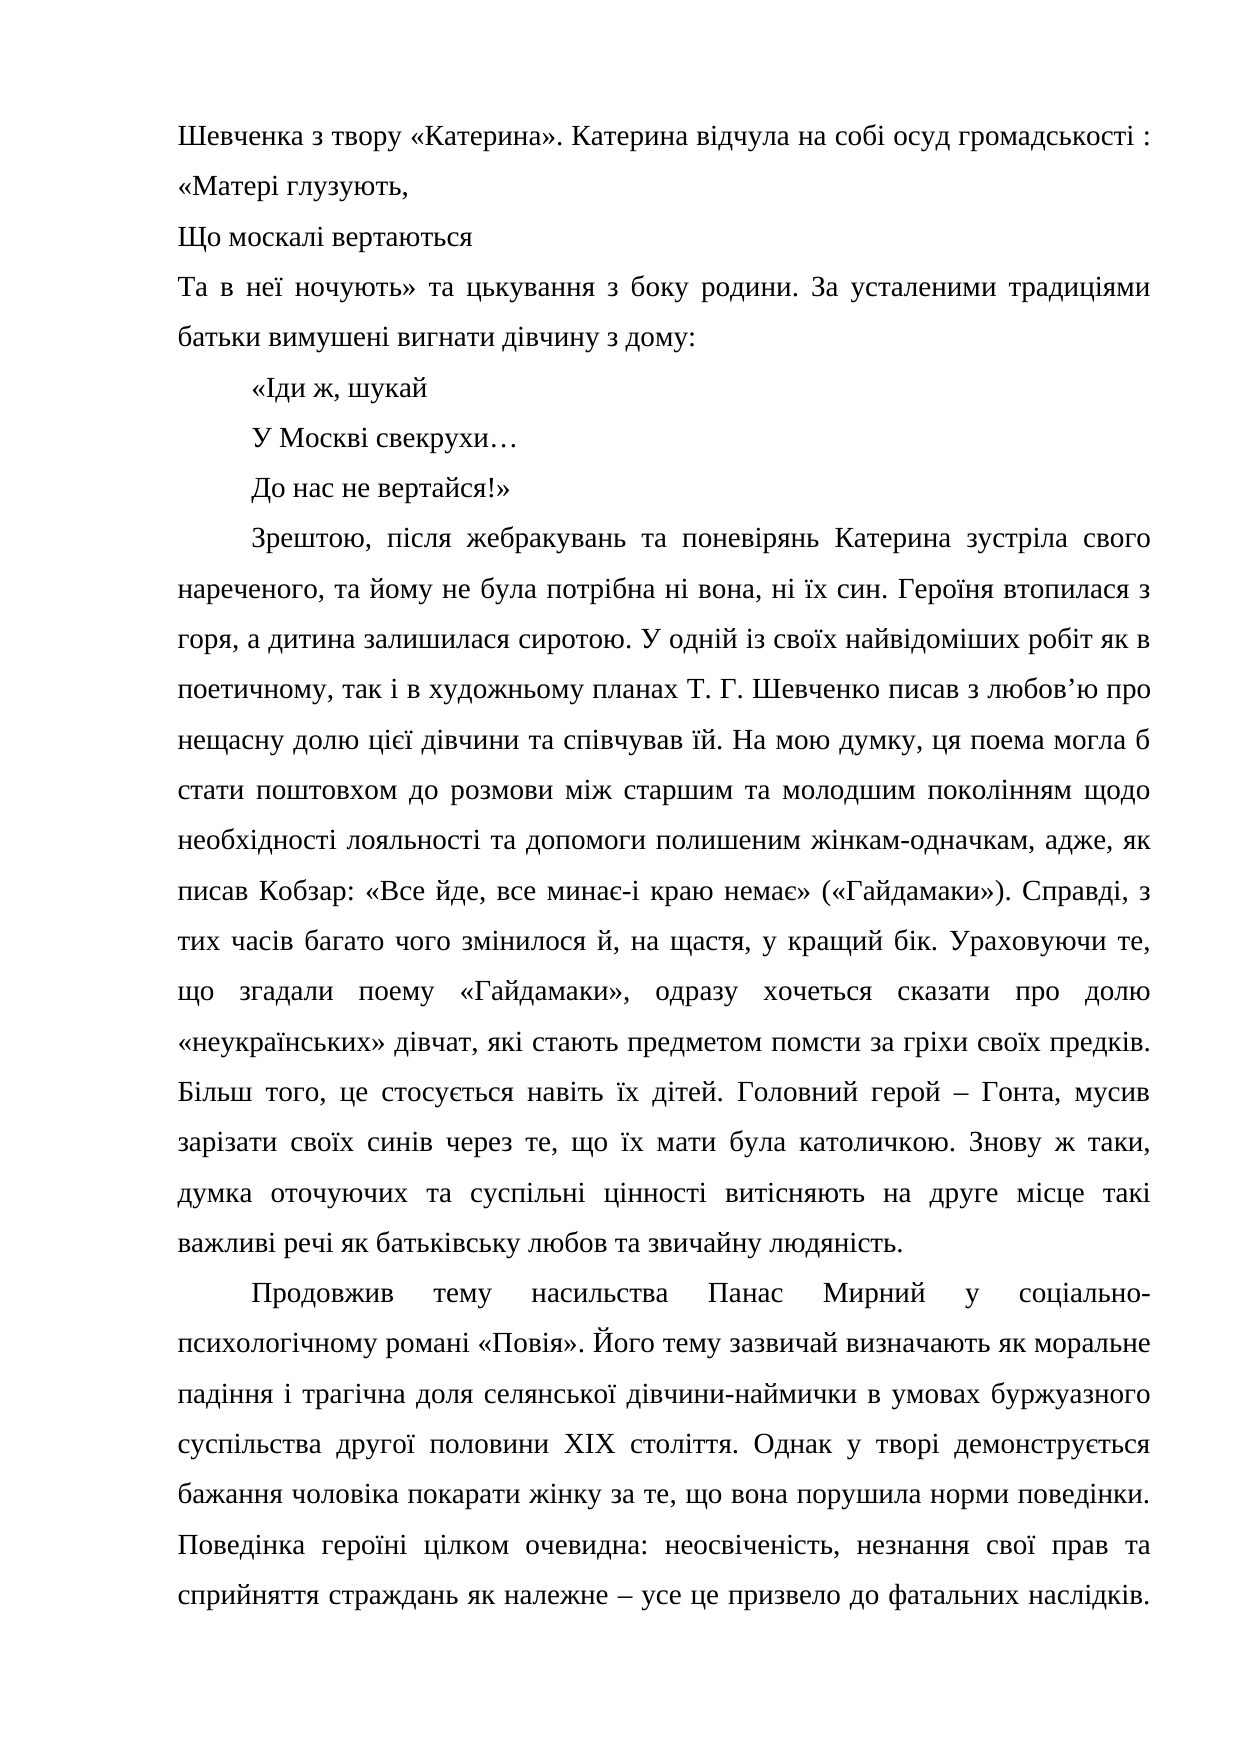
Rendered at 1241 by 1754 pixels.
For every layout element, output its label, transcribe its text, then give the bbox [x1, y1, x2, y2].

text Та в неї ночують» та цькування з боку родини. За усталеними традиціями батьки вимушені вигнати дівчину з дому: [177, 269, 1152, 353]
text Що москалі вертаються [177, 219, 1152, 252]
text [177, 118, 1152, 202]
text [177, 1275, 1152, 1611]
text У Москві свекрухи… [177, 420, 1152, 453]
text До нас не вертайся!» [177, 470, 1152, 504]
text «Іди ж, шукай [177, 370, 1152, 403]
text Зрештою, після жебракувань та поневірянь Катерина зустріла свого нареченого, та йому не була потрібна ні вона, ні їх син. Героїня втопилася з горя, а дитина залишилася сиротою. У одній із своїх найвідоміших робіт як в поетичному, так і в художньому планах Т. Г. Шевченко писав з любов’ю про нещасну долю цієї дівчини та співчував їй. На мою думку, ця поема могла б стати поштовхом до розмови між старшим та молодшим поколінням щодо необхідності лояльності та допомоги полишеним жінкам-одначкам, адже, як писав Кобзар: «Все йде, все минає-і краю немає» («Гайдамаки»). Справді, з тих часів багато чого змінилося й, на щастя, у кращий бік. Ураховуючи те, що згадали поему «Гайдамаки», одразу хочеться сказати про долю «неукраїнських» дівчат, які стають предметом помсти за гріхи своїх предків. Більш того, це стосується навіть їх дітей. Головний герой – Гонта, мусив зарізати своїх синів через те, що їх мати була католичкою. Знову ж таки, думка оточуючих та суспільні цінності витісняють на друге місце такі важливі речі як батьківську любов та звичайну людяність. [177, 521, 1152, 1258]
